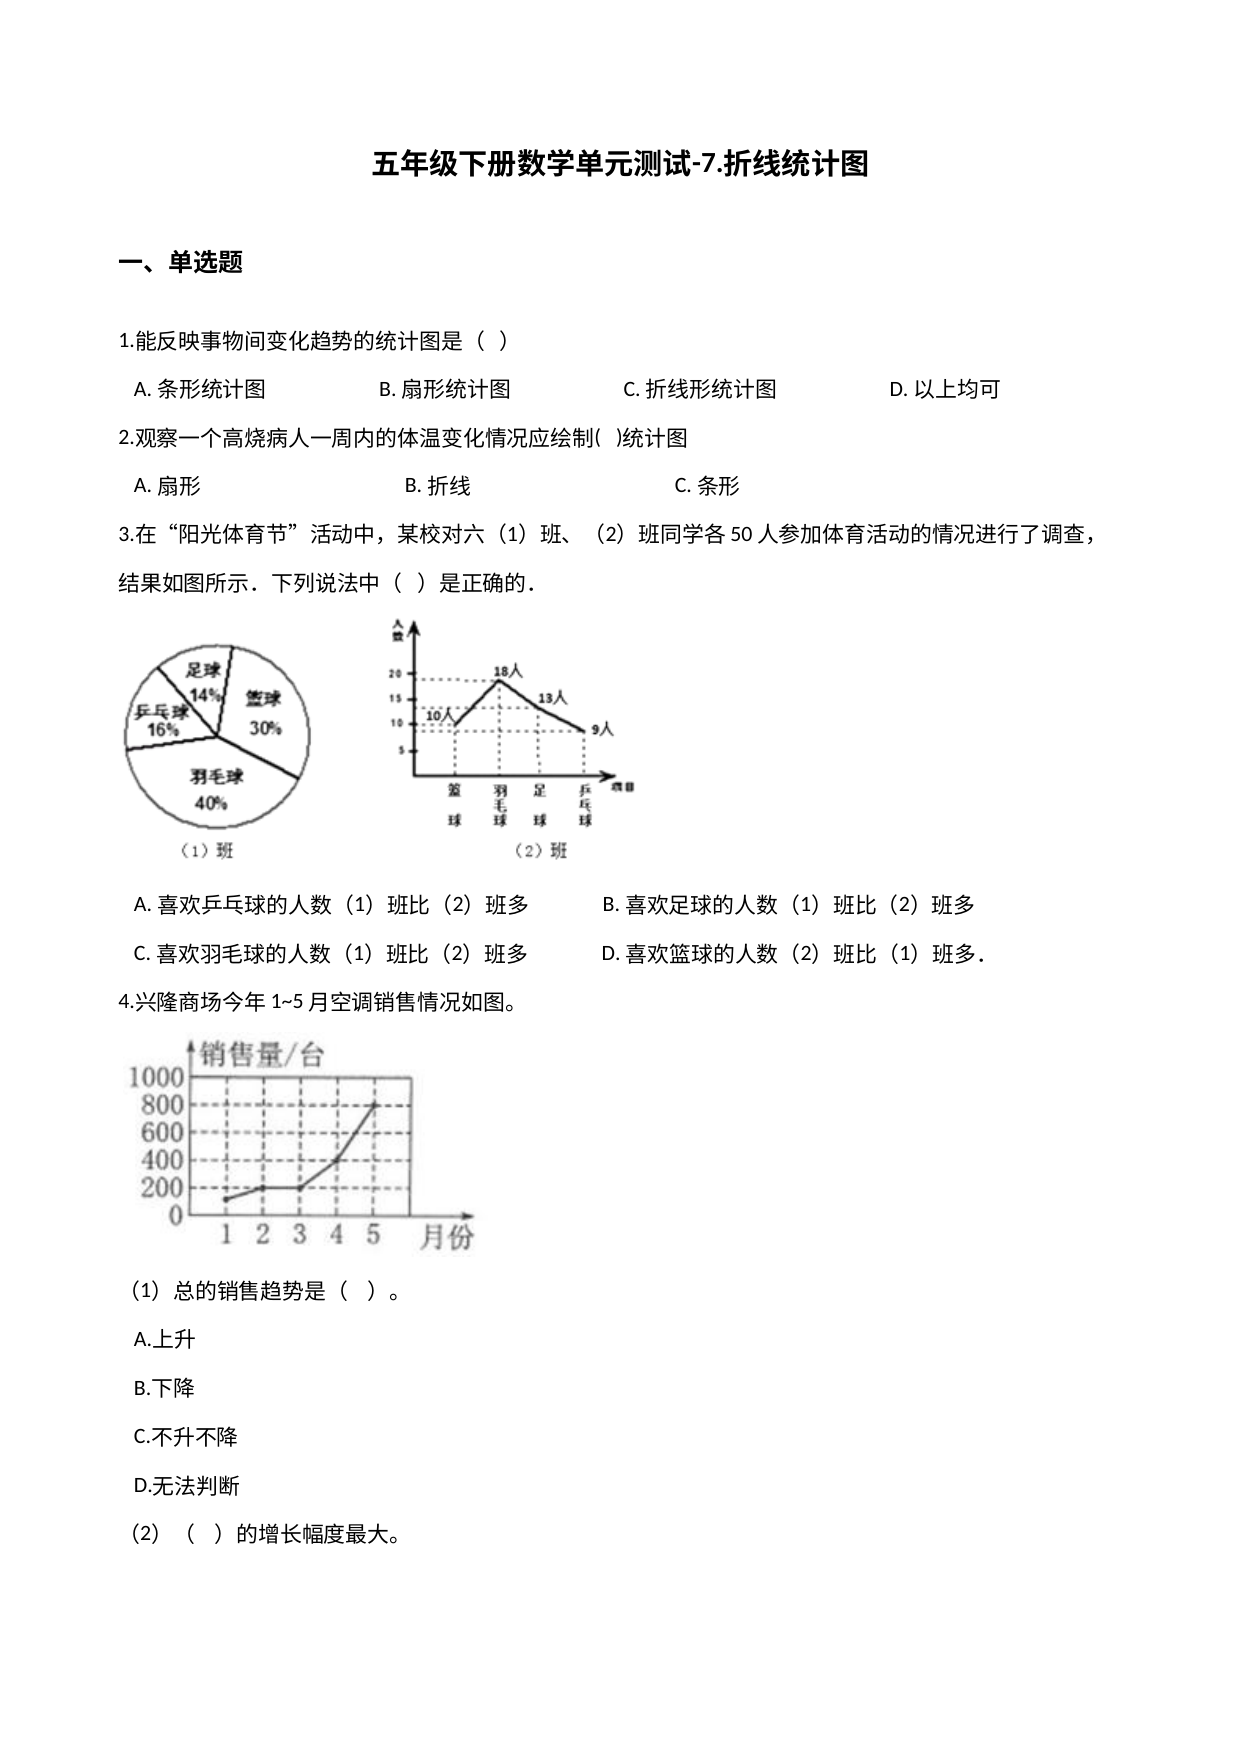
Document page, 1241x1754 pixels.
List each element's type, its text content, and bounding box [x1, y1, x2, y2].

text A.上升 B.下降 C.不升不降 D.无法判断 [134, 1322, 1122, 1501]
text （1）总的销售趋势是（ ）。 [118, 1274, 1122, 1306]
text 一、单选题 [118, 228, 1122, 293]
text 2.观察一个高烧病人一周内的体温变化情况应绘制( )统计图 [118, 420, 1122, 453]
picture [597, 907, 603, 914]
text 1.能反映事物间变化趋势的统计图是（ ） [118, 324, 1122, 356]
picture [118, 614, 639, 863]
text 五年级下册数学单元测试-7.折线统计图 [118, 129, 1122, 194]
text 4.兴隆商场今年1~5月空调销售情况如图。 [118, 984, 1122, 1017]
picture [123, 1032, 494, 1257]
text （2）（ ）的增长幅度最大。 [118, 1517, 1122, 1549]
text A. 喜欢乒乓球的人数（1）班比（2）班多 B. 喜欢足球的人数（1）班比（2）班多 C. 喜欢羽毛球的人数（1）班比（2）班多 D. 喜欢篮球的人数（2）班比（1）班多． [134, 887, 1122, 969]
text 3.在“阳光体育节”活动中，某校对六（1）班、（2）班同学各50人参加体育活动的情况进行了调查，结果如图所示．下列说法中（ ）是正确的． [118, 517, 1122, 598]
text A. 扇形 B. 折线 C. 条形 [134, 469, 1122, 501]
picture [596, 955, 602, 962]
text A. 条形统计图 B. 扇形统计图 C. 折线形统计图 D. 以上均可 [134, 372, 1122, 404]
